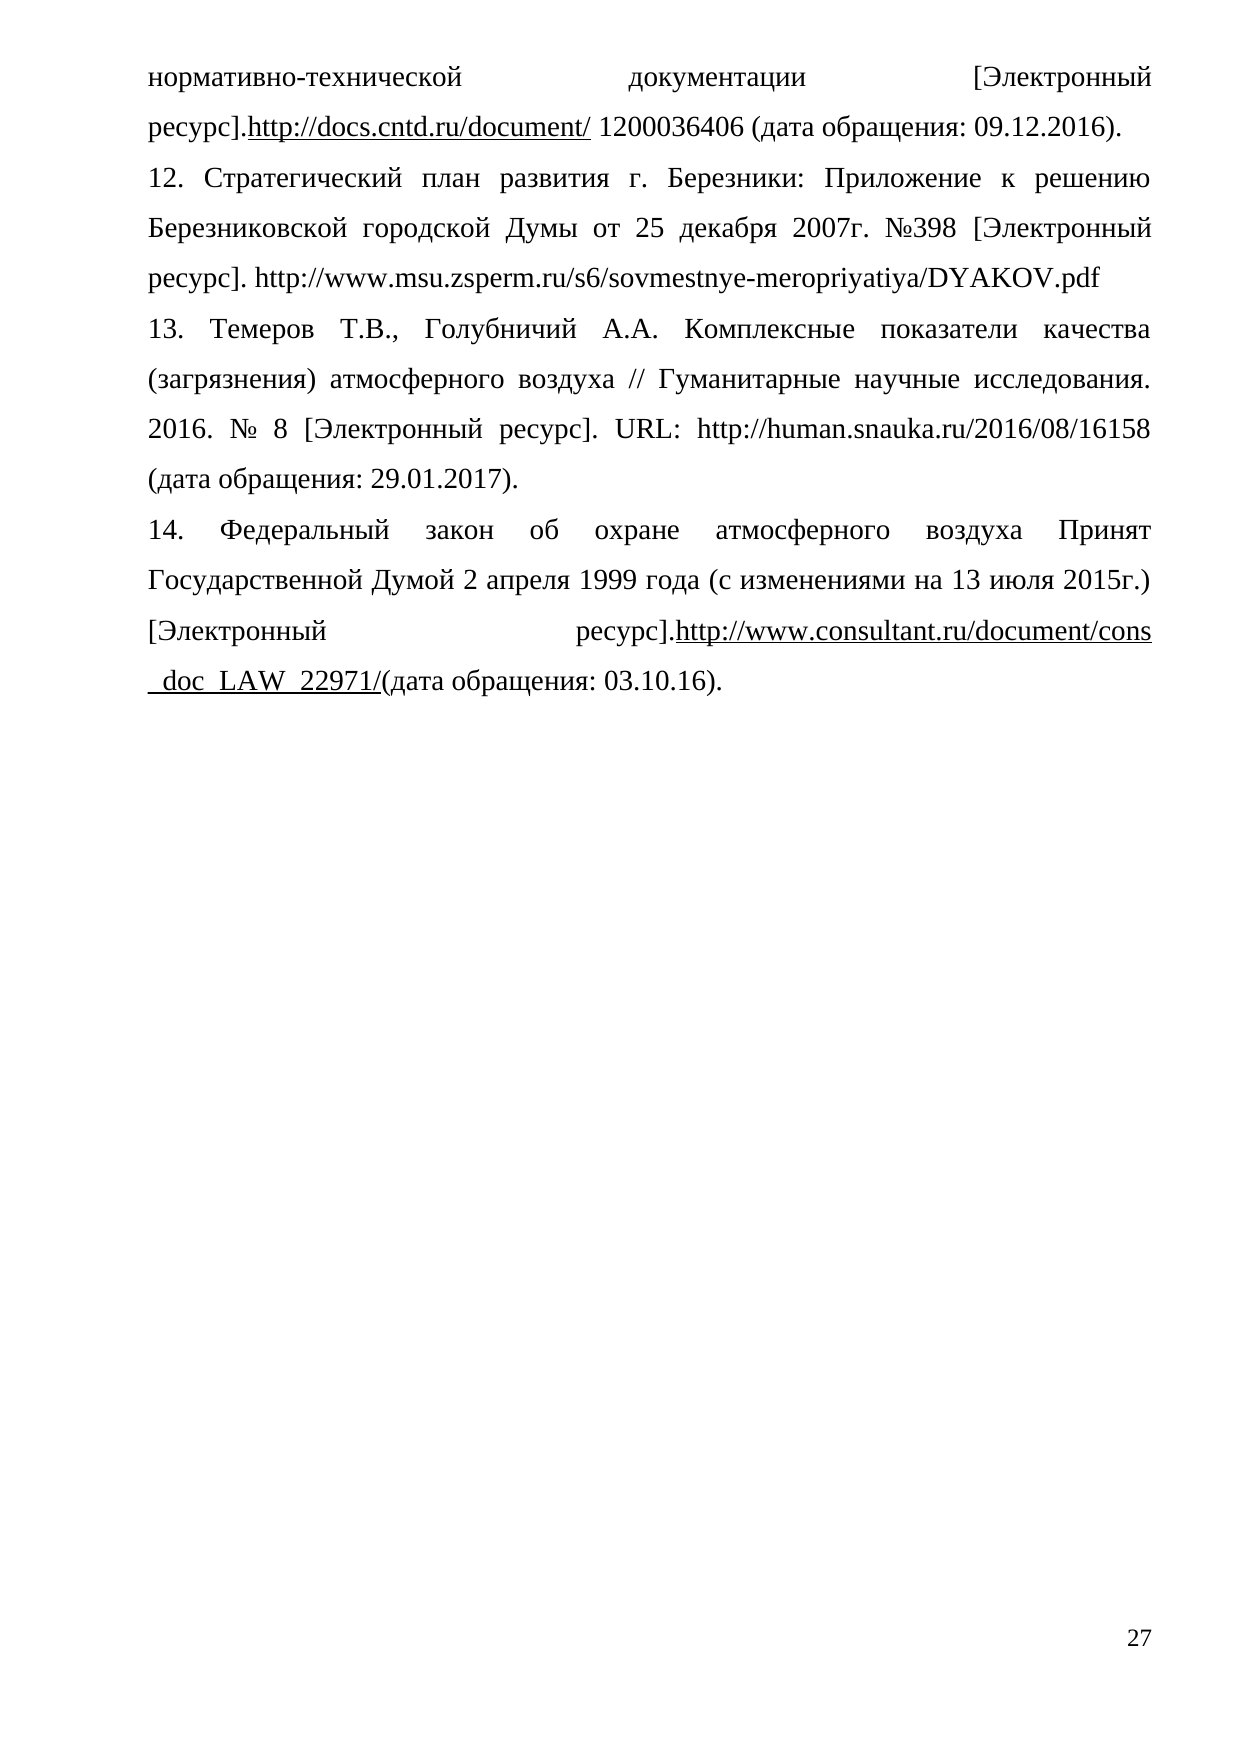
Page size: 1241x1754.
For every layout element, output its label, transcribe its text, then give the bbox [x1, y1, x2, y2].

text 13. Темеров Т.В., Голубничий А.А. Комплексные показатели качества (загрязнения) атмосферного воздуха // Гуманитарные научные исследования. 2016. № 8 [Электронный ресурс]. URL: http://human.snauka.ru/2016/08/16158 (дата обращения: 29.01.2017). [148, 311, 1152, 495]
text 14. Федеральный закон об охране атмосферного воздуха Принят Государственной Думой 2 апреля 1999 года (с изменениями на 13 июля 2015г.)[Электронный ресурс].http://www.consultant.ru/document/cons _doc_LAW_22971/(дата обращения: 03.10.16). [148, 512, 1152, 696]
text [148, 59, 1152, 143]
text 12. Cтратегический план развития г. Березники: Приложение к решению Березниковской городской Думы от 25 декабря 2007г. №398 [Электронный ресурс]. http://www.msu.zsperm.ru/s6/sovmestnye-meropriyatiya/DYAKOV.pdf [148, 160, 1152, 294]
